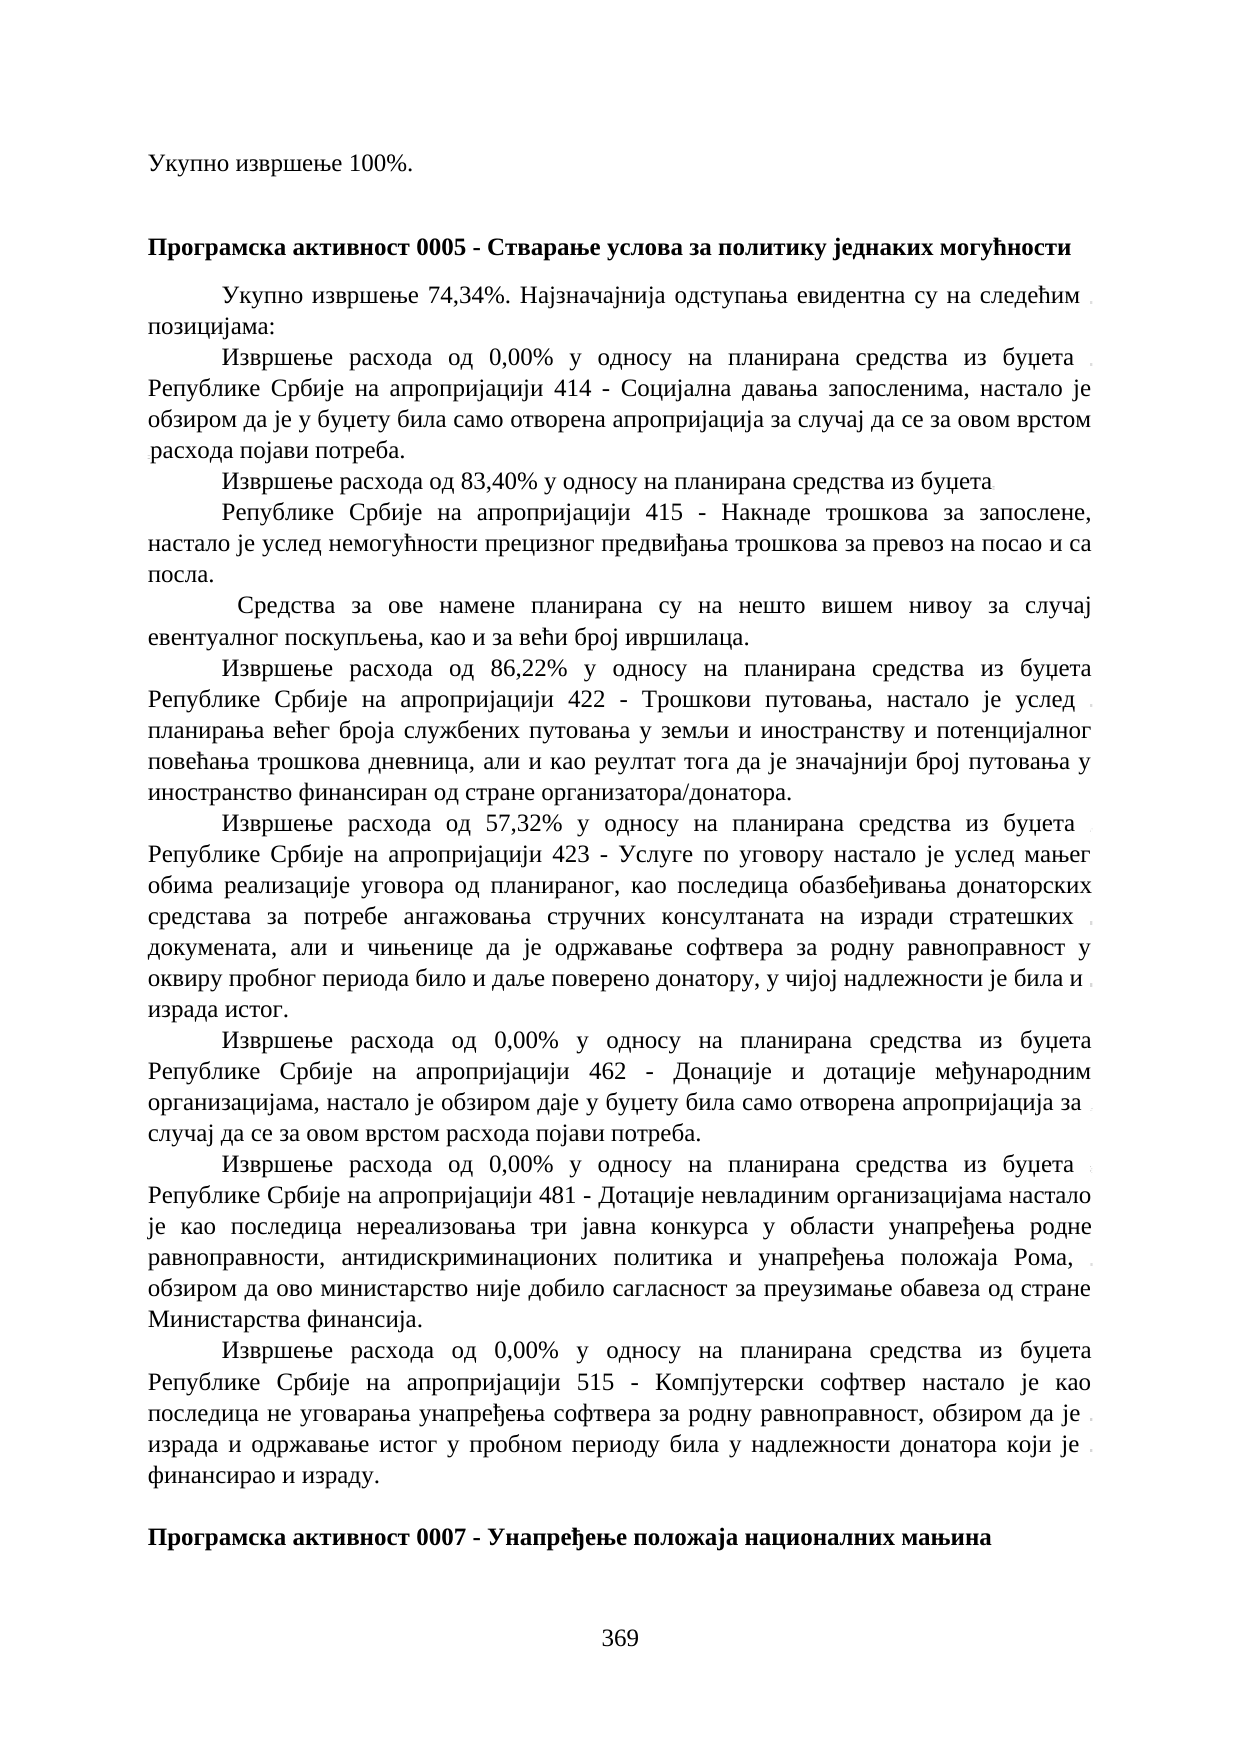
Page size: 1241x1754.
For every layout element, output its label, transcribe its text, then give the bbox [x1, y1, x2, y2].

text Извршење расхода од 86,22% у односу на планирана средства из буџета Републике Србије на апропријацији 422 - Трошкови путовања, настало је услед планирања већег броја службених путовања у земљи и иностранству и потенцијалног повећања трошкова дневница, али и као реултат тога да је значајнији број путовања у иностранство финансиран од стране организатора/донатора. [148, 653, 1093, 806]
text Средства за ове намене планирана су на нешто вишем нивоу за случај евентуалног поскупљења, као и за већи број ивршилаца. [148, 591, 1093, 650]
text Извршење расхода од 0,00% у односу на планирана средства из буџета Републике Србије на апропријацији 414 - Социјална давања запосленима, настало је обзиром да је у буџету била само отворена апропријација за случај да се за овом врстом расхода појави потреба. [148, 342, 1093, 464]
text Укупно извршење 74,34%. Најзначајнија одступања евидентна су на следећим позицијама: [148, 280, 1093, 340]
text Укупно извршење 100%. [147, 148, 983, 176]
text Извршење расхода од 83,40% у односу на планирана средства из буџета [148, 466, 1093, 495]
text Програмска активност 0007 - Унапређење положаја националних мањина [148, 1522, 1093, 1551]
text Програмска активност 0005 - Стварање услова за политику једнаких могућности [148, 232, 1093, 261]
text Извршење расхода од 57,32% у односу на планирана средства из буџета Републике Србије на апропријацији 423 - Услуге по уговору настало је услед мањег обима реализације уговора од планираног, као последица обазбеђивања донаторских средстава за потребе ангажовања стручних консултаната на изради стратешких докумената, али и чињенице да је одржавање софтвера за родну равноправност у оквиру пробног периода било и даље поверено донатору, у чијој надлежности је била и израда истог. [148, 808, 1093, 1023]
text Извршење расхода од 0,00% у односу на планирана средства из буџета Републике Србије на апропријацији 481 - Дотације невладиним организацијама настало је као последица нереализовања три јавна конкурса у области унапређења родне равноправности, антидискриминационих политика и унапређења положаја Рома, обзиром да ово министарство није добило сагласност за преузимање обавеза од стране Министарства финансија. [148, 1149, 1093, 1333]
text Извршење расхода од 0,00% у односу на планирана средства из буџета Републике Србије на апропријацији 515 - Компјутерски софтвер настало је као последица не уговарања унапређења софтвера за родну равноправност, обзиром да је израда и одржавање истог у пробном периоду била у надлежности донатора који је финансирао и израду. [148, 1336, 1093, 1488]
text Републике Србије на апропријацији 415 - Накнаде трошкова за запослене, настало је услед немогућности прецизног предвиђања трошкова за превоз на посао и са посла. [148, 497, 1093, 588]
text Извршење расхода од 0,00% у односу на планирана средства из буџета Републике Србије на апропријацији 462 - Донације и дотације међународним организацијама, настало је обзиром даје у буџету била само отворена апропријација за случај да се за овом врстом расхода појави потреба. [148, 1025, 1093, 1147]
